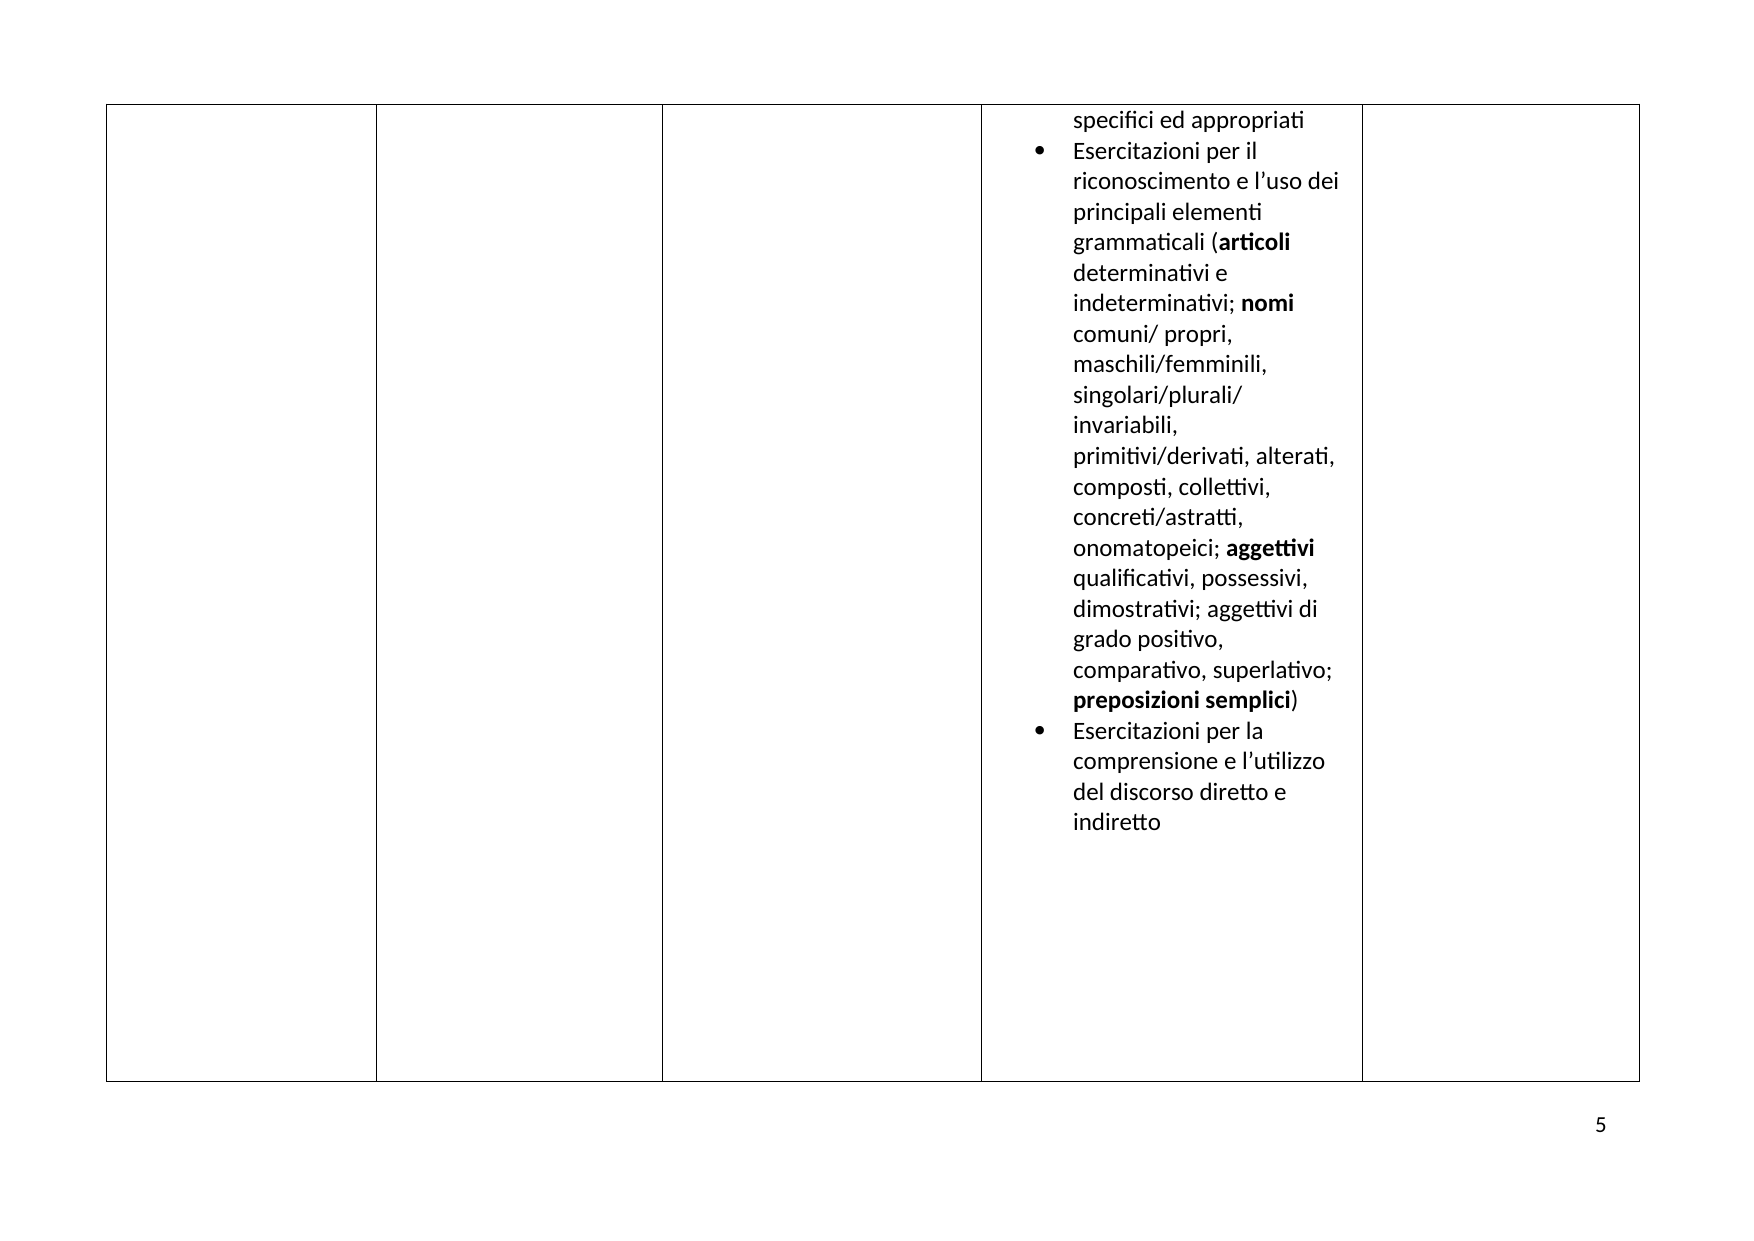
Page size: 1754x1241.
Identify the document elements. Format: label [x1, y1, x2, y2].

table_cell [377, 105, 662, 1081]
table_cell [663, 105, 981, 1081]
